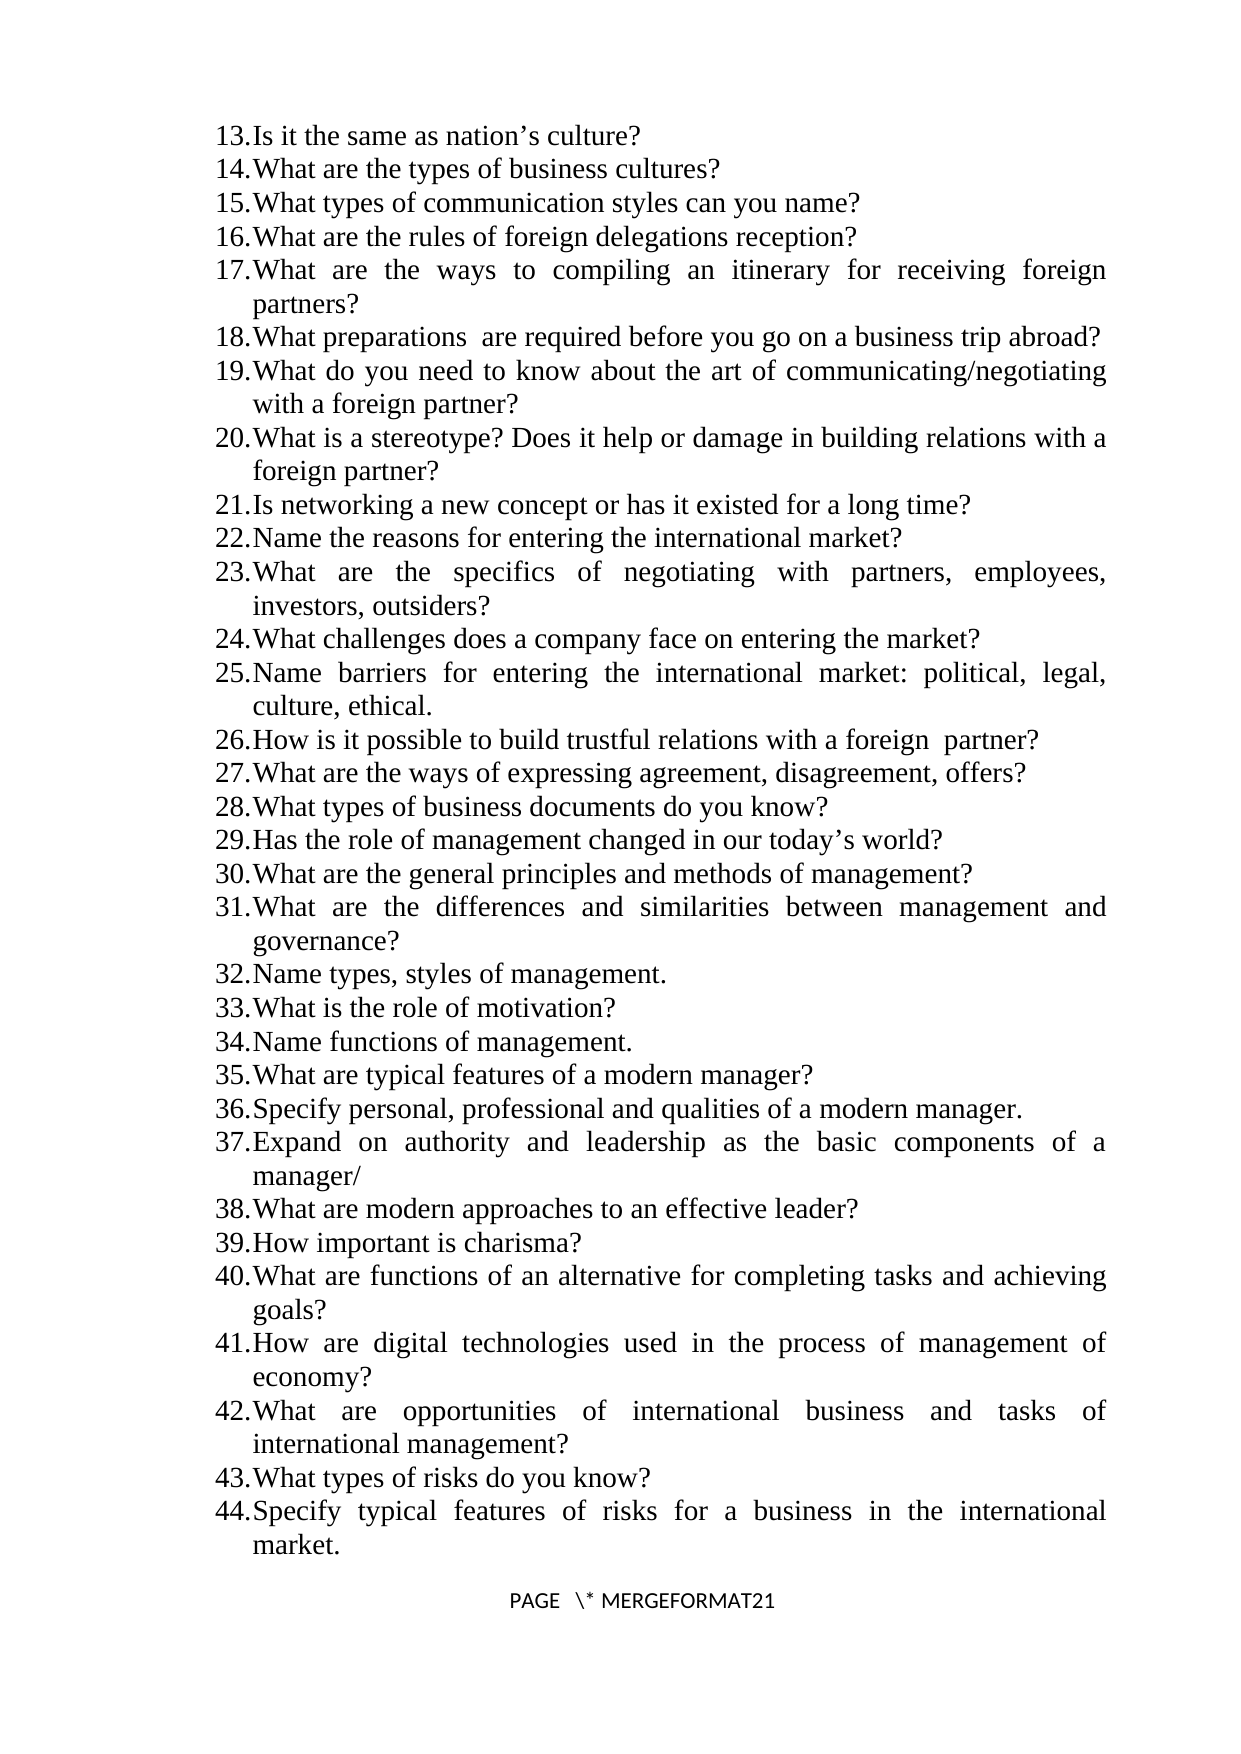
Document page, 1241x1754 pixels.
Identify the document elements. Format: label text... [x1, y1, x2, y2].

list Is networking a new concept or has it existed for a long time? [215, 487, 1107, 521]
list What are the specifics of negotiating with partners, employees, investors, outsiders? [215, 554, 1107, 621]
list Is it the same as nation’s culture? [215, 118, 1107, 152]
list What is the role of motivation? [215, 990, 1107, 1024]
list What are the rules of foreign delegations reception? [215, 219, 1107, 252]
list What are modern approaches to an effective leader? [215, 1191, 1107, 1225]
list What are the types of business cultures? [215, 152, 1107, 185]
list Has the role of management changed in our today’s world? [215, 822, 1107, 856]
list How important is charisma? [215, 1225, 1107, 1258]
list Specify typical features of risks for a business in the international market. [215, 1493, 1107, 1560]
list What is a stereotype? Does it help or damage in building relations with a foreign partner? [215, 420, 1107, 487]
list What are opportunities of international business and tasks of international management? [215, 1393, 1107, 1460]
list What types of risks do you know? [215, 1460, 1107, 1493]
list Expand on authority and leadership as the basic components of a manager/ [215, 1124, 1107, 1191]
list What are typical features of a modern manager? [215, 1057, 1107, 1091]
list Name the reasons for entering the international market? [215, 521, 1107, 554]
list What are functions of an alternative for completing tasks and achieving goals? [215, 1258, 1107, 1326]
list How are digital technologies used in the process of management of economy? [215, 1326, 1107, 1393]
list What types of communication styles can you name? [215, 185, 1107, 219]
list What do you need to know about the art of communicating/negotiating with a foreign partner? [215, 353, 1107, 420]
list What are the ways of expressing agreement, disagreement, offers? [215, 755, 1107, 789]
list What are the differences and similarities between management and governance? [215, 889, 1107, 957]
list Name barriers for entering the international market: political, legal, culture, ethical. [215, 655, 1107, 722]
list Name functions of management. [215, 1024, 1107, 1057]
list What preparations are required before you go on a business trip abroad? [215, 319, 1107, 353]
list How is it possible to build trustful relations with a foreign partner? [215, 722, 1107, 755]
list Name types, styles of management. [215, 957, 1107, 990]
list What are the ways to compiling an itinerary for receiving foreign partners? [215, 252, 1107, 319]
list What challenges does a company face on entering the market? [215, 621, 1107, 655]
list What types of business documents do you know? [215, 789, 1107, 822]
list What are the general principles and methods of management? [215, 856, 1107, 889]
list Specify personal, professional and qualities of a modern manager. [215, 1091, 1107, 1124]
